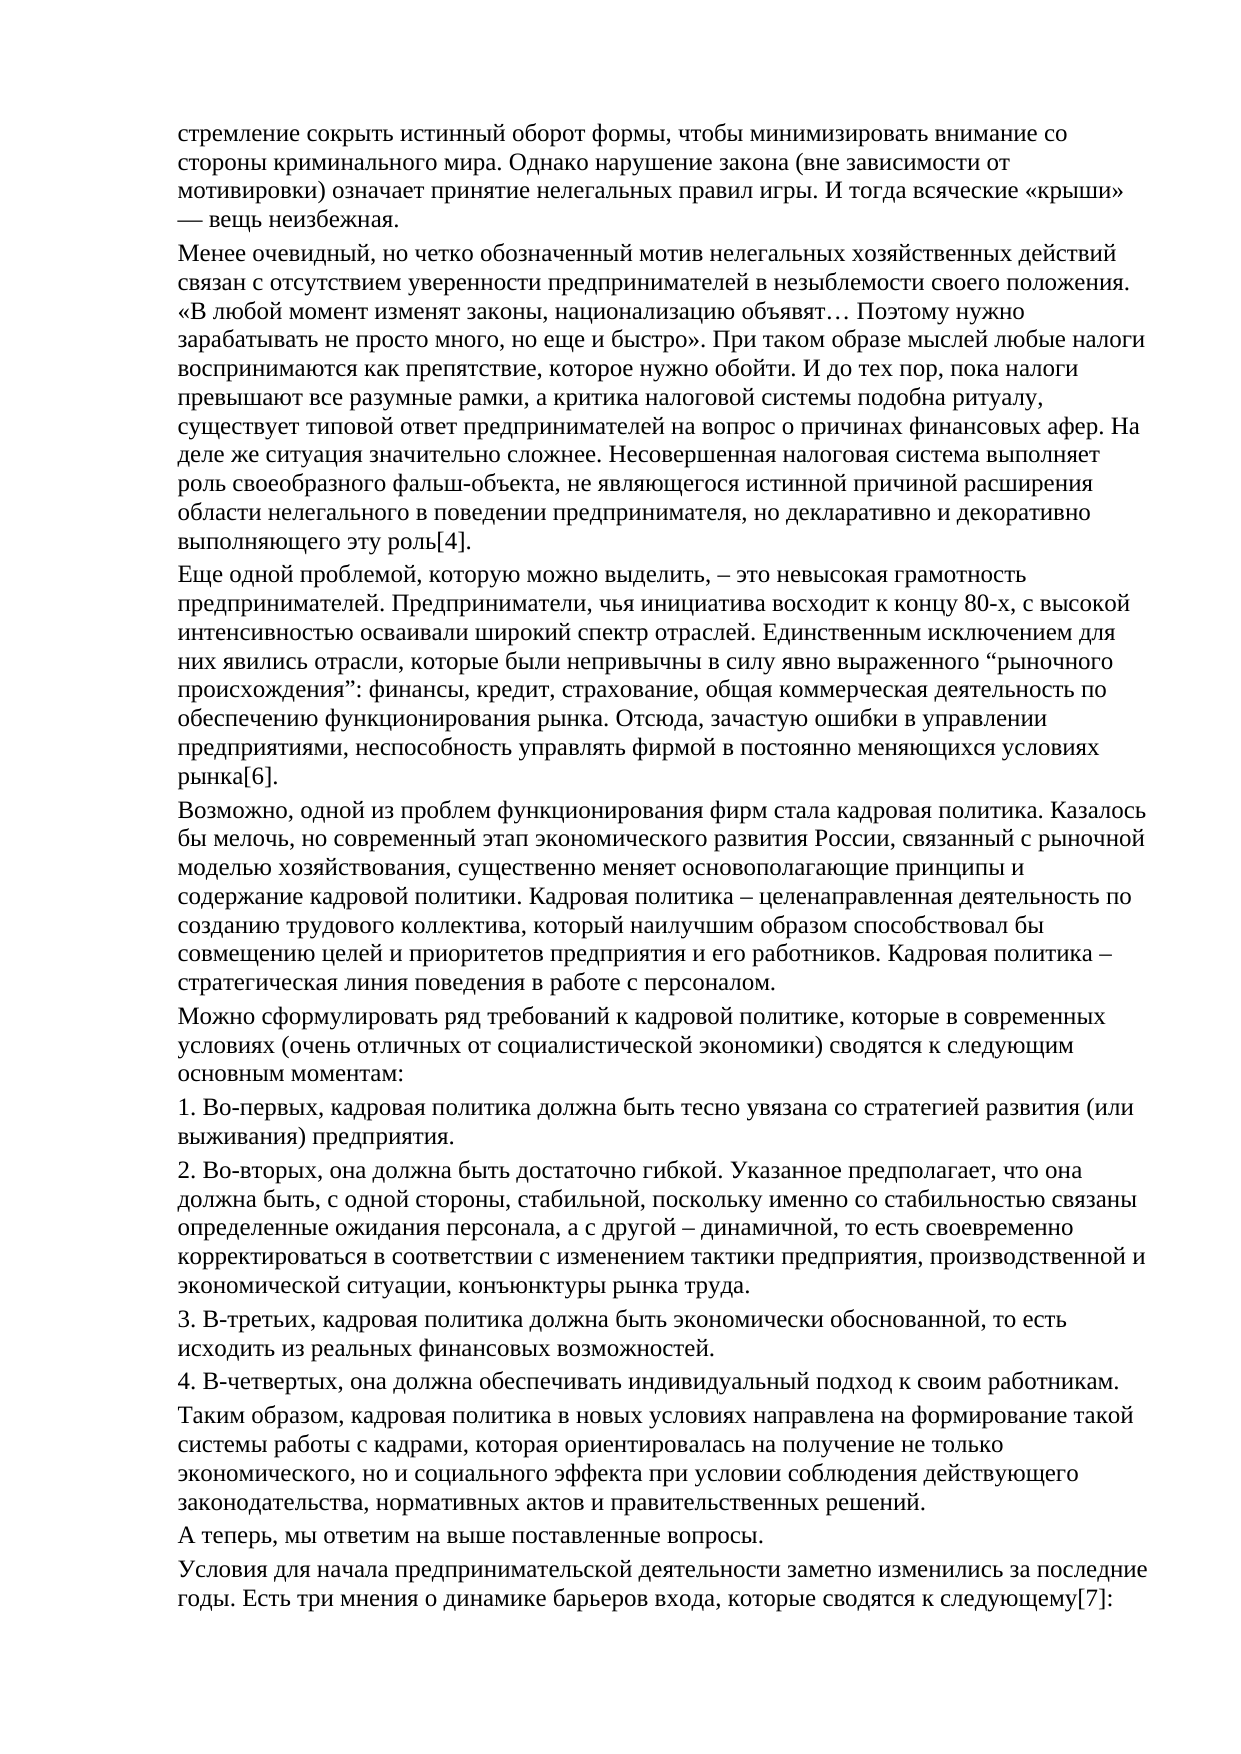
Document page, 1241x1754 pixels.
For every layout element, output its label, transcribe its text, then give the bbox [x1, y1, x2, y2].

text Менее очевидный, но четко обозначенный мотив нелегальных хозяйственных действий связан с отсутствием уверенности предпринимателей в незыблемости своего положения. «В любой момент изменят законы, национализацию объявят… Поэтому нужно зарабатывать не просто много, но еще и быстро». При таком образе мыслей любые налоги воспринимаются как препятствие, которое нужно обойти. И до тех пор, пока налоги превышают все разумные рамки, а критика налоговой системы подобна ритуалу, существует типовой ответ предпринимателей на вопрос о причинах финансовых афер. На деле же ситуация значительно сложнее. Несовершенная налоговая система выполняет роль своеобразного фальш-объекта, не являющегося истинной причиной расширения области нелегального в поведении предпринимателя, но декларативно и декоративно выполняющего эту роль[4]. [177, 238, 1152, 554]
text 2. Во-вторых, она должна быть достаточно гибкой. Указанное предполагает, что она должна быть, с одной стороны, стабильной, поскольку именно со стабильностью связаны определенные ожидания персонала, а с другой – динамичной, то есть своевременно корректироваться в соответствии с изменением тактики предприятия, производственной и экономической ситуации, конъюнктуры рынка труда. [177, 1155, 1152, 1299]
text Возможно, одной из проблем функционирования фирм стала кадровая политика. Казалось бы мелочь, но современный этап экономического развития России, связанный с рыночной моделью хозяйствования, существенно меняет основополагающие принципы и содержание кадровой политики. Кадровая политика – целенаправленная деятельность по созданию трудового коллектива, который наилучшим образом способствовал бы совмещению целей и приоритетов предприятия и его работников. Кадровая политика – стратегическая линия поведения в работе с персоналом. [177, 795, 1152, 996]
text 1. Во-первых, кадровая политика должна быть тесно увязана со стратегией развития (или выживания) предприятия. [177, 1092, 1152, 1150]
text Условия для начала предпринимательской деятельности заметно изменились за последние годы. Есть три мнения о динамике барьеров входа, которые сводятся к следующему[7]: [177, 1554, 1152, 1612]
text Еще одной проблемой, которую можно выделить, – это невысокая грамотность предпринимателей. Предприниматели, чья инициатива восходит к концу 80-х, с высокой интенсивностью осваивали широкий спектр отраслей. Единственным исключением для них явились отрасли, которые были непривычны в силу явно выраженного “рыночного происхождения”: финансы, кредит, страхование, общая коммерческая деятельность по обеспечению функционирования рынка. Отсюда, зачастую ошибки в управлении предприятиями, неспособность управлять фирмой в постоянно меняющихся условиях рынка[6]. [177, 559, 1152, 789]
text Можно сформулировать ряд требований к кадровой политике, которые в современных условиях (очень отличных от социалистической экономики) сводятся к следующим основным моментам: [177, 1001, 1152, 1087]
text А теперь, мы ответим на выше поставленные вопросы. [177, 1520, 1152, 1549]
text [177, 118, 1152, 233]
text Таким образом, кадровая политика в новых условиях направлена на формирование такой системы работы с кадрами, которая ориентировалась на получение не только экономического, но и социального эффекта при условии соблюдения действующего законодательства, нормативных актов и правительственных решений. [177, 1400, 1152, 1515]
text 3. В-третьих, кадровая политика должна быть экономически обоснованной, то есть исходить из реальных финансовых возможностей. [177, 1304, 1152, 1361]
text 4. В-четвертых, она должна обеспечивать индивидуальный подход к своим работникам. [177, 1366, 1152, 1395]
